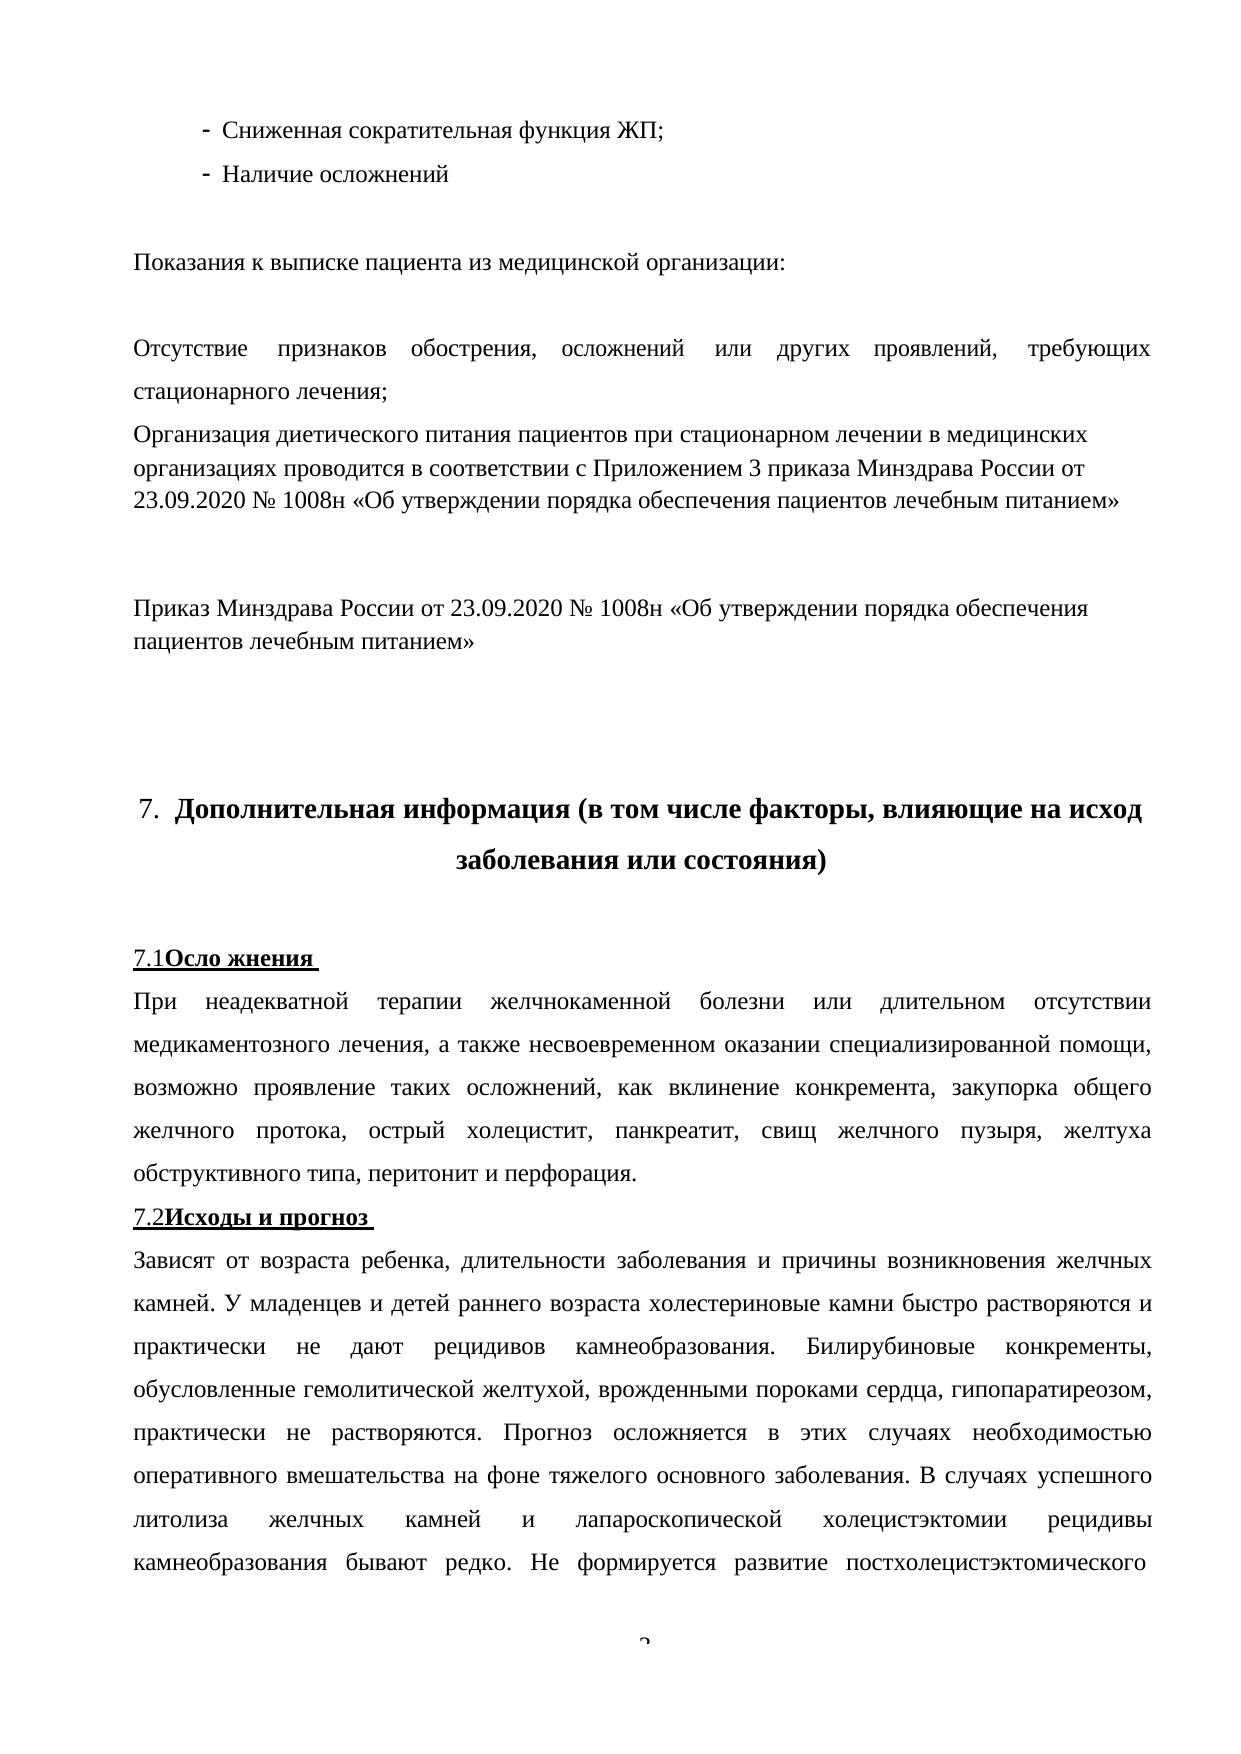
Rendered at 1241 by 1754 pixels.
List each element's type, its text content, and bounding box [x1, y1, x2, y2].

subtitle Осло жнения [133, 943, 1163, 972]
text Зависят от возраста ребенка, длительности заболевания и причины возникновения желчных камней. У младенцев и детей раннего возраста холестериновые камни быстро растворяются и практически не дают рецидивов камнеобразования. Билирубиновые конкременты, обусловленные гемолитической желтухой, врожденными пороками сердца, гипопаратиреозом, практически не растворяются. Прогноз осложняется в этих случаях необходимостью оперативного вмешательства на фоне тяжелого основного заболевания. В случаях успешного литолиза желчных камней и лапароскопической холецистэктомии рецидивы камнеобразования бывают редко. Не формируется развитие постхолецистэктомического [133, 1245, 1152, 1576]
text Приказ Минздрава России от 23.09.2020 № 1008н «Об утверждении порядка обеспечения пациентов лечебным питанием» [133, 593, 1151, 655]
subtitle Дополнительная информация (в том числе факторы, влияющие на исход заболевания или состояния) [138, 791, 1146, 875]
text Показания к выписке пациента из медицинской организации: [133, 247, 1163, 276]
text Организация диетического питания пациентов при стационарном лечении в медицинских организациях проводится в соответствии с Приложением 3 приказа Минздрава России от 23.09.2020 № 1008н «Об утверждении порядка обеспечения пациентов лечебным питанием» [133, 419, 1151, 514]
list Сниженная сократительная функция ЖП; [202, 115, 1163, 144]
text Отсутствие признаков обострения, осложнений или других проявлений, требующих стационарного лечения; [133, 333, 1151, 405]
text При неадекватной терапии желчнокаменной болезни или длительном отсутствии медикаментозного лечения, а также несвоевременном оказании специализированной помощи, возможно проявление таких осложнений, как вклинение конкремента, закупорка общего желчного протока, острый холецистит, панкреатит, свищ желчного пузыря, желтуха обструктивного типа, перитонит и перфорация. [133, 986, 1152, 1187]
subtitle Исходы и прогноз [133, 1202, 1163, 1231]
list Наличие осложнений [202, 159, 1163, 188]
